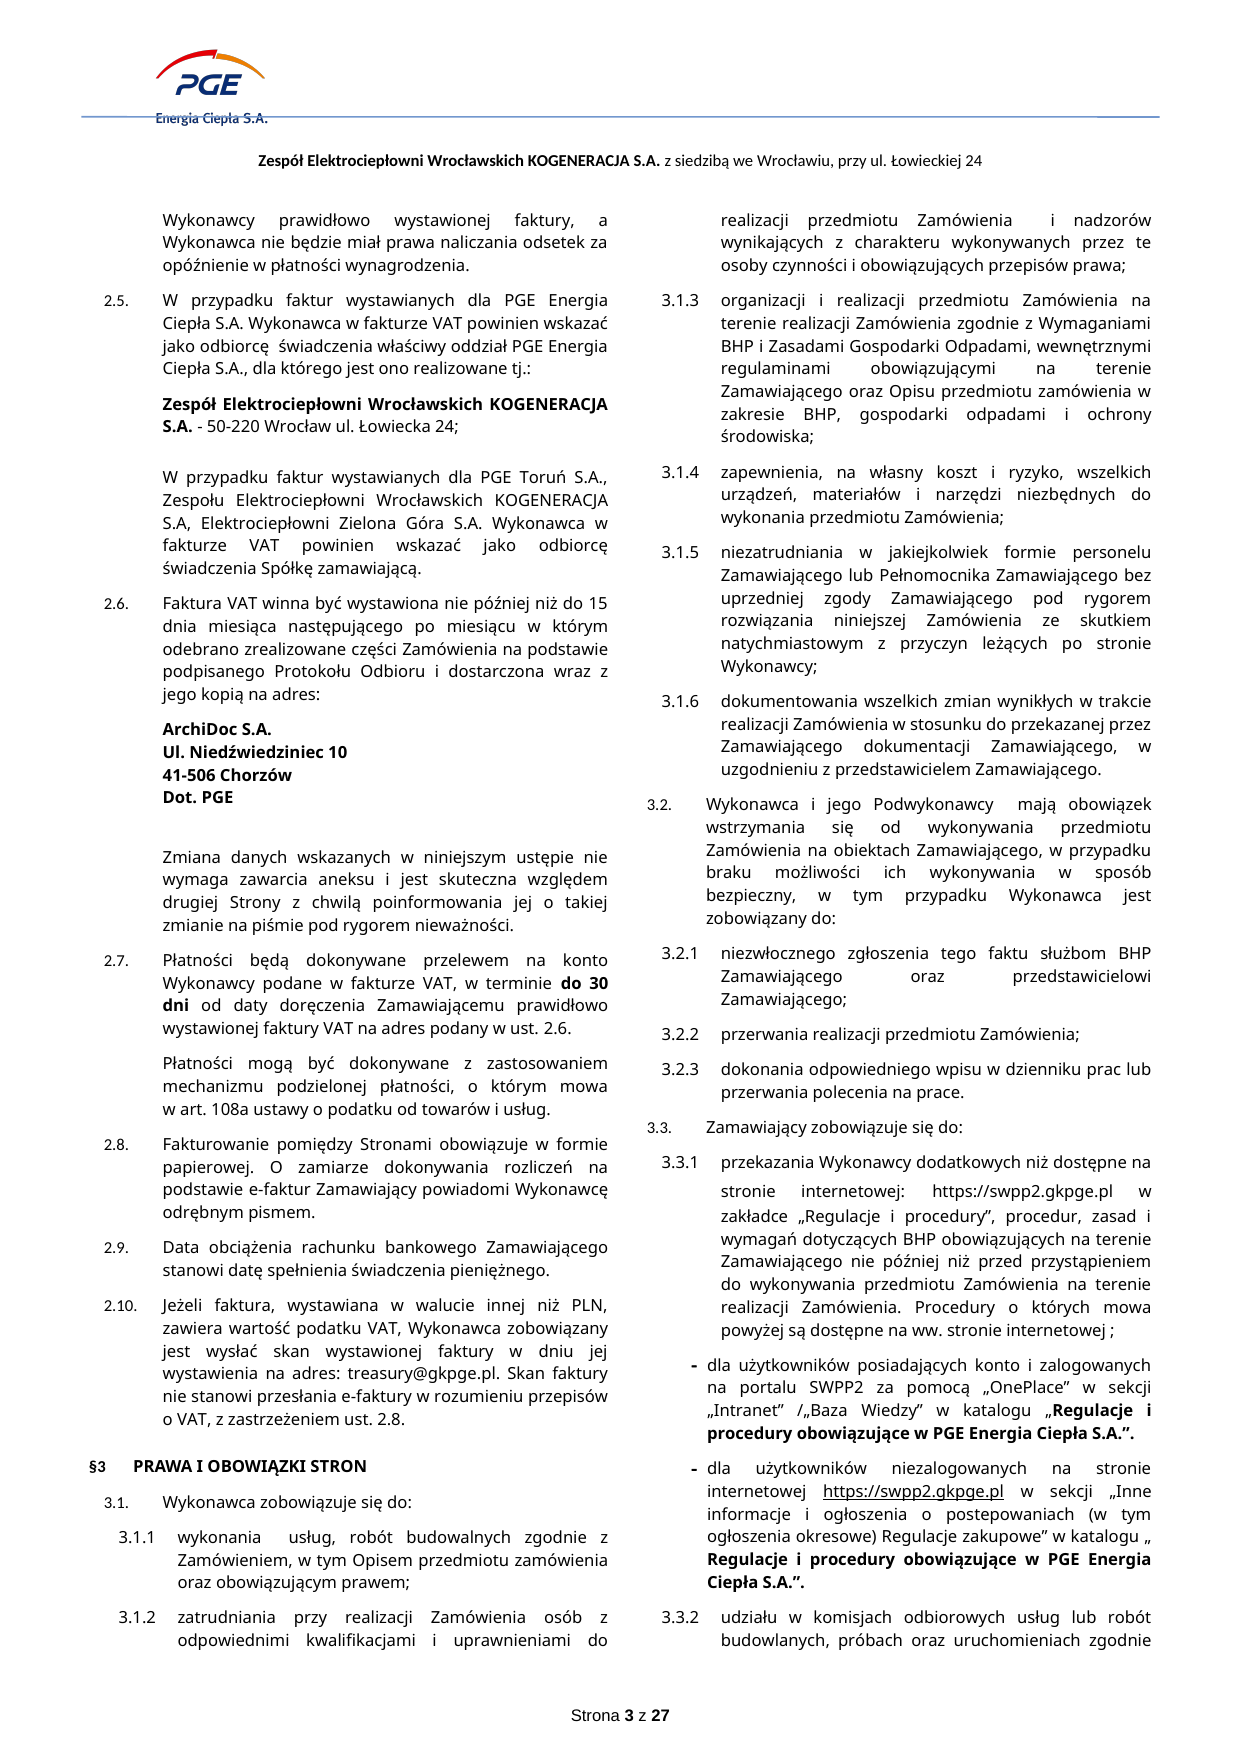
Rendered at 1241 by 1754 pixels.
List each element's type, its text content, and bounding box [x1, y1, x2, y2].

text Dot. PGE [162, 786, 608, 809]
picture [130, 118, 291, 152]
list dla użytkowników niezalogowanych na stronie internetowej https://swpp2.gkpge.pl w sekcji „Inne informacje i ogłoszenia o postepowaniach (w tym ogłoszenia okresowe) Regulacje zakupowe” w katalogu „ Regulacje i procedury obowiązujące w PGE Energia Ciepła S.A.”. [691, 1457, 1152, 1593]
subtitle dokonania odpowiedniego wpisu w dzienniku prac lub przerwania polecenia na prace. [661, 1057, 1152, 1103]
text ArchiDoc S.A. [162, 718, 608, 741]
subtitle wykonania usług, robót budowalnych zgodnie z Zamówieniem, w tym Opisem przedmiotu zamówienia oraz obowiązującym prawem; [118, 1526, 608, 1594]
subtitle W przypadku faktur wystawianych dla PGE Energia Ciepła S.A. Wykonawca w fakturze VAT powinien wskazać jako odbiorcę świadczenia właściwy oddział PGE Energia Ciepła S.A., dla którego jest ono realizowane tj.: [103, 289, 608, 379]
subtitle przerwania realizacji przedmiotu Zamówienia; [661, 1022, 1152, 1045]
picture [130, 29, 291, 116]
subtitle Zespół Elektrociepłowni Wrocławskich KOGENERACJA S.A. - 50-220 Wrocław ul. Łowiecka 24; [162, 392, 608, 437]
subtitle Płatności będą dokonywane przelewem na konto Wykonawcy podane w fakturze VAT, w terminie do 30 dni od daty doręczenia Zamawiającemu prawidłowo wystawionej faktury VAT na adres podany w ust. 2.6. [103, 949, 608, 1039]
subtitle zapewnienia, na własny koszt i ryzyko, wszelkich urządzeń, materiałów i narzędzi niezbędnych do wykonania przedmiotu Zamówienia; [661, 460, 1152, 528]
subtitle PRAWA I OBOWIĄZKI STRON [89, 1455, 608, 1478]
subtitle Zamawiający zobowiązuje się do: [647, 1115, 1152, 1138]
subtitle Wykonawca i jego Podwykonawcy mają obowiązek wstrzymania się od wykonywania przedmiotu Zamówienia na obiektach Zamawiającego, w przypadku braku możliwości ich wykonywania w sposób bezpieczny, w tym przypadku Wykonawca jest zobowiązany do: [647, 793, 1152, 929]
subtitle niezwłocznego zgłoszenia tego faktu służbom BHP Zamawiającego oraz przedstawicielowi Zamawiającego; [661, 942, 1152, 1010]
subtitle Płatności mogą być dokonywane z zastosowaniem mechanizmu podzielonej płatności, o którym mowa w art. 108a ustawy o podatku od towarów i usług. [162, 1052, 608, 1120]
subtitle organizacji i realizacji przedmiotu Zamówienia na terenie realizacji Zamówienia zgodnie z Wymaganiami BHP i Zasadami Gospodarki Odpadami, wewnętrznymi regulaminami obowiązującymi na terenie Zamawiającego oraz Opisu przedmiotu zamówienia w zakresie BHP, gospodarki odpadami i ochrony środowiska; [661, 289, 1152, 448]
subtitle zatrudniania przy realizacji Zamówienia osób z odpowiednimi kwalifikacjami i uprawnieniami do realizacji przedmiotu Zamówienia i nadzorów wynikających z charakteru wykonywanych przez te osoby czynności i obowiązujących przepisów prawa; [661, 208, 1152, 276]
subtitle przekazania Wykonawcy dodatkowych niż dostępne na stronie internetowej: https://swpp2.gkpge.pl w zakładce „Regulacje i procedury”, procedur, zasad i wymagań dotyczących BHP obowiązujących na terenie Zamawiającego nie później niż przed przystąpieniem do wykonywania przedmiotu Zamówienia na terenie realizacji Zamówienia. Procedury o których mowa powyżej są dostępne na ww. stronie internetowej ; [661, 1151, 1152, 1341]
subtitle Data obciążenia rachunku bankowego Zamawiającego stanowi datę spełnienia świadczenia pieniężnego. [103, 1236, 608, 1281]
subtitle Wykonawca zobowiązuje się do: [103, 1490, 608, 1513]
subtitle W przypadku faktur wystawianych dla PGE Toruń S.A., Zespołu Elektrociepłowni Wrocławskich KOGENERACJA S.A, Elektrociepłowni Zielona Góra S.A. Wykonawca w fakturze VAT powinien wskazać jako odbiorcę świadczenia Spółkę zamawiającą. [162, 466, 608, 579]
subtitle zatrudniania przy realizacji Zamówienia osób z odpowiednimi kwalifikacjami i uprawnieniami do realizacji przedmiotu Zamówienia i nadzorów wynikających z charakteru wykonywanych przez te osoby czynności i obowiązujących przepisów prawa; [118, 1606, 608, 1652]
subtitle niezatrudniania w jakiejkolwiek formie personelu Zamawiającego lub Pełnomocnika Zamawiającego bez uprzedniej zgody Zamawiającego pod rygorem rozwiązania niniejszej Zamówienia ze skutkiem natychmiastowym z przyczyn leżących po stronie Wykonawcy; [661, 541, 1152, 677]
subtitle Faktura VAT winna być wystawiona nie później niż do 15 dnia miesiąca następującego po miesiącu w którym odebrano zrealizowane części Zamówienia na podstawie podpisanego Protokołu Odbioru i dostarczona wraz z jego kopią na adres: [103, 592, 608, 706]
subtitle Jeżeli faktura, wystawiana w walucie innej niż PLN, zawiera wartość podatku VAT, Wykonawca zobowiązany jest wysłać skan wystawionej faktury w dniu jej wystawienia na adres: treasury@gkpge.pl. Skan faktury nie stanowi przesłania e-faktury w rozumieniu przepisów o VAT, z zastrzeżeniem ust. 2.8. [103, 1294, 608, 1430]
text Zmiana danych wskazanych w niniejszym ustępie nie wymaga zawarcia aneksu i jest skuteczna względem drugiej Strony z chwilą poinformowania jej o takiej zmianie na piśmie pod rygorem nieważności. [162, 845, 608, 936]
list dla użytkowników posiadających konto i zalogowanych na portalu SWPP2 za pomocą „OnePlace” w sekcji „Intranet” /„Baza Wiedzy” w katalogu „Regulacje i procedury obowiązujące w PGE Energia Ciepła S.A.”. [691, 1353, 1152, 1444]
text 41-506 Chorzów [162, 763, 608, 786]
subtitle Fakturowanie pomiędzy Stronami obowiązuje w formie papierowej. O zamiarze dokonywania rozliczeń na podstawie e-faktur Zamawiający powiadomi Wykonawcę odrębnym pismem. [103, 1133, 608, 1223]
subtitle dokumentowania wszelkich zmian wynikłych w trakcie realizacji Zamówienia w stosunku do przekazanej przez Zamawiającego dokumentacji Zamawiającego, w uzgodnieniu z przedstawicielem Zamawiającego. [661, 689, 1152, 780]
text Ul. Niedźwiedziniec 10 [162, 741, 608, 763]
